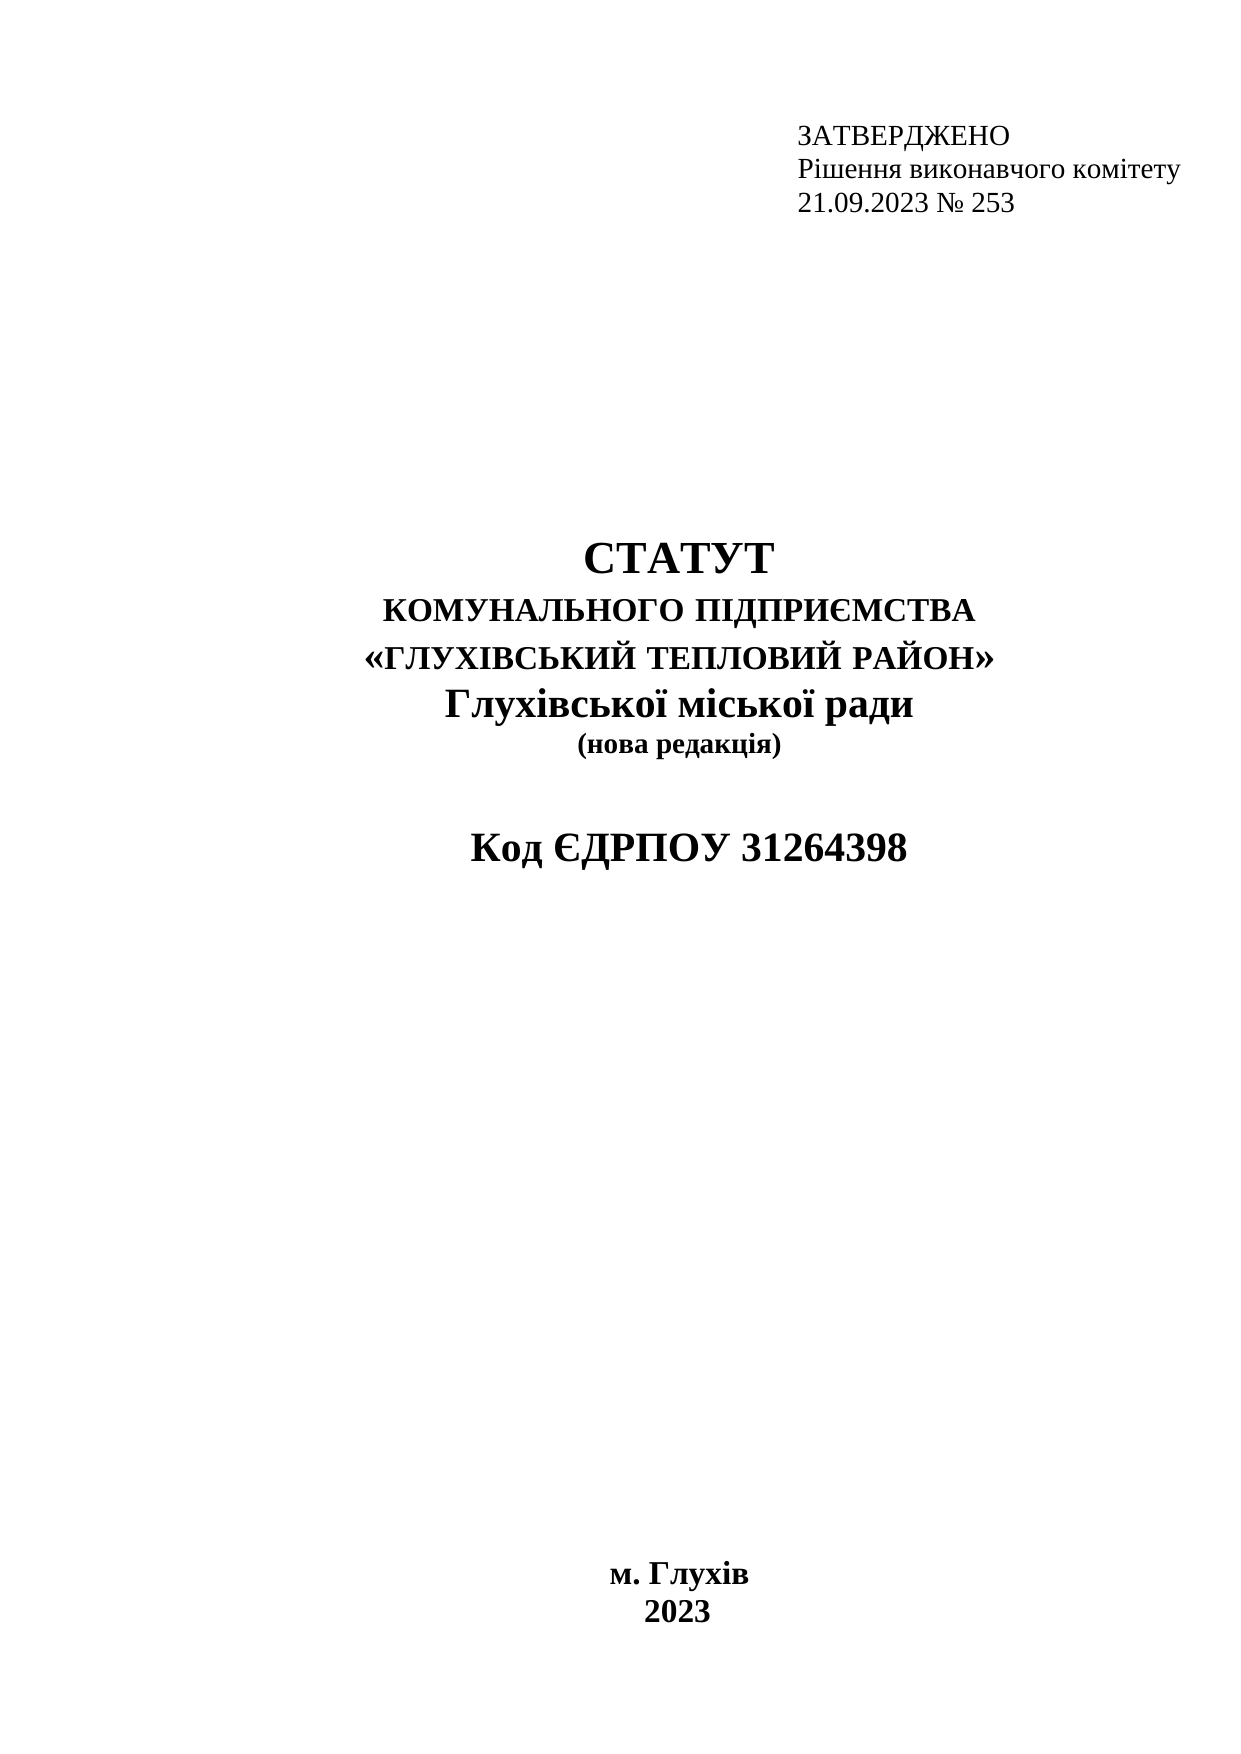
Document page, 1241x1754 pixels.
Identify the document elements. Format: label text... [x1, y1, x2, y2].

text 2023 [177, 1592, 1181, 1630]
text СТАТУТ [177, 530, 1181, 583]
text ЗАТВЕРДЖЕНО [177, 118, 1181, 152]
text 21.09.2023 № 253 [177, 185, 1181, 219]
text Код ЄДРПОУ 31264398 [177, 822, 1181, 870]
text (нова редакція) [177, 727, 1181, 760]
text Рішення виконавчого комітету [177, 152, 1181, 185]
text комунального підприємства [177, 583, 1181, 631]
text «глухівський тепловий район» [177, 631, 1181, 679]
text м. Глухів [177, 1553, 1181, 1592]
text Глухівської міської ради [177, 679, 1181, 727]
